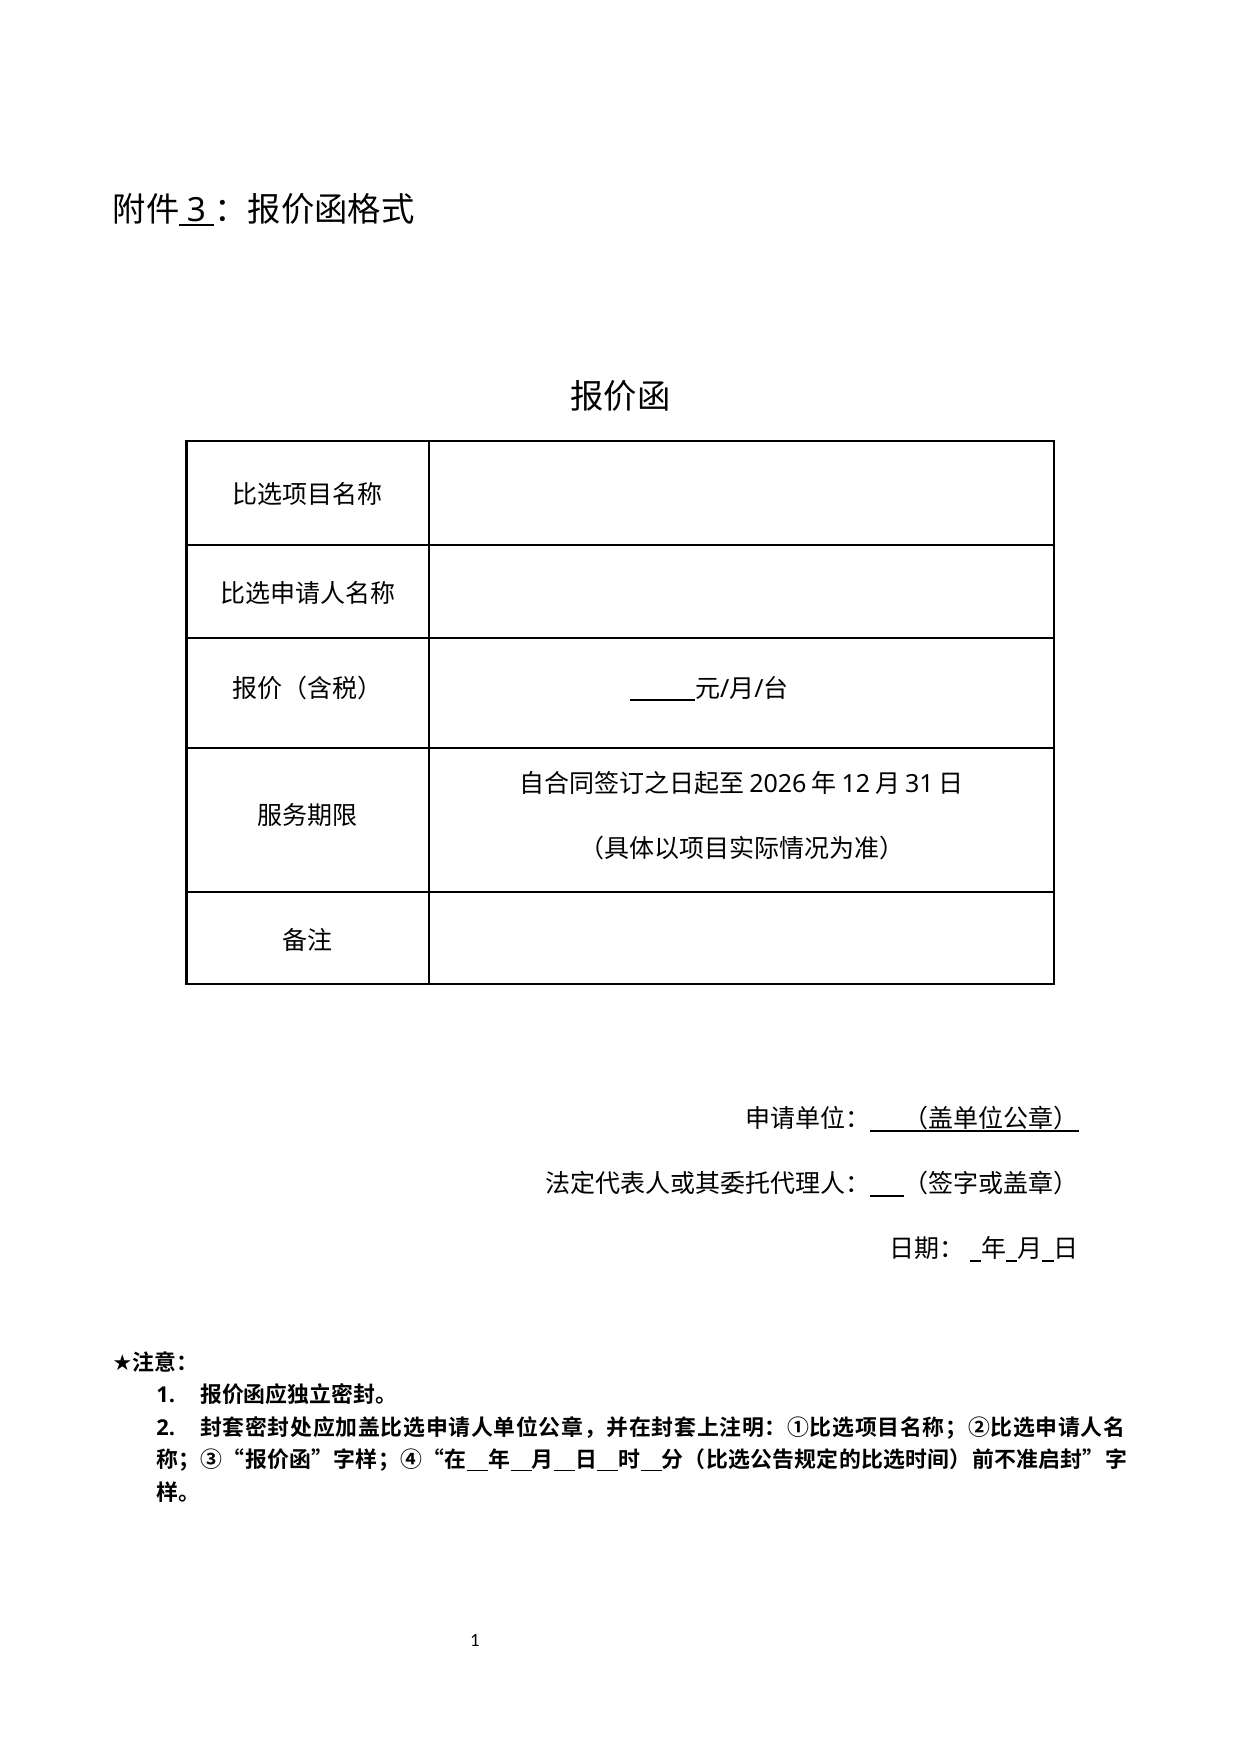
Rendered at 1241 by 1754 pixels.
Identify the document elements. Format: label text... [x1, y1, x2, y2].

table_cell 服务期限 [188, 749, 428, 891]
table_header [430, 442, 1053, 543]
text 日期： 年 月 日 [112, 1214, 1078, 1279]
text 附件 3 ：报价函格式 [112, 174, 1128, 239]
text ★注意： [112, 1344, 1128, 1377]
table_cell [430, 893, 1053, 983]
list 报价函应独立密封。 [156, 1377, 1128, 1409]
text 申请单位： （盖单位公章） [112, 1084, 1078, 1149]
table_header 比选项目名称 [188, 442, 428, 543]
table_cell [430, 546, 1053, 637]
text 报价函 [112, 362, 1128, 427]
list 封套密封处应加盖比选申请人单位公章，并在封套上注明：①比选项目名称；②比选申请人名称；③“报价函”字样；④“在 年 月 日 时 分（比选公告规定的比选时间）前不准启封”字样。 [156, 1409, 1128, 1507]
table_cell 报价（含税） [188, 639, 428, 747]
table_cell 备注 [188, 893, 428, 983]
table_cell 比选申请人名称 [188, 546, 428, 637]
table_cell 自合同签订之日起至2026年12月31日 （具体以项目实际情况为准） [430, 749, 1053, 891]
text 法定代表人或其委托代理人： （签字或盖章） [112, 1149, 1078, 1214]
table_cell 元/月/台 [430, 639, 1053, 747]
